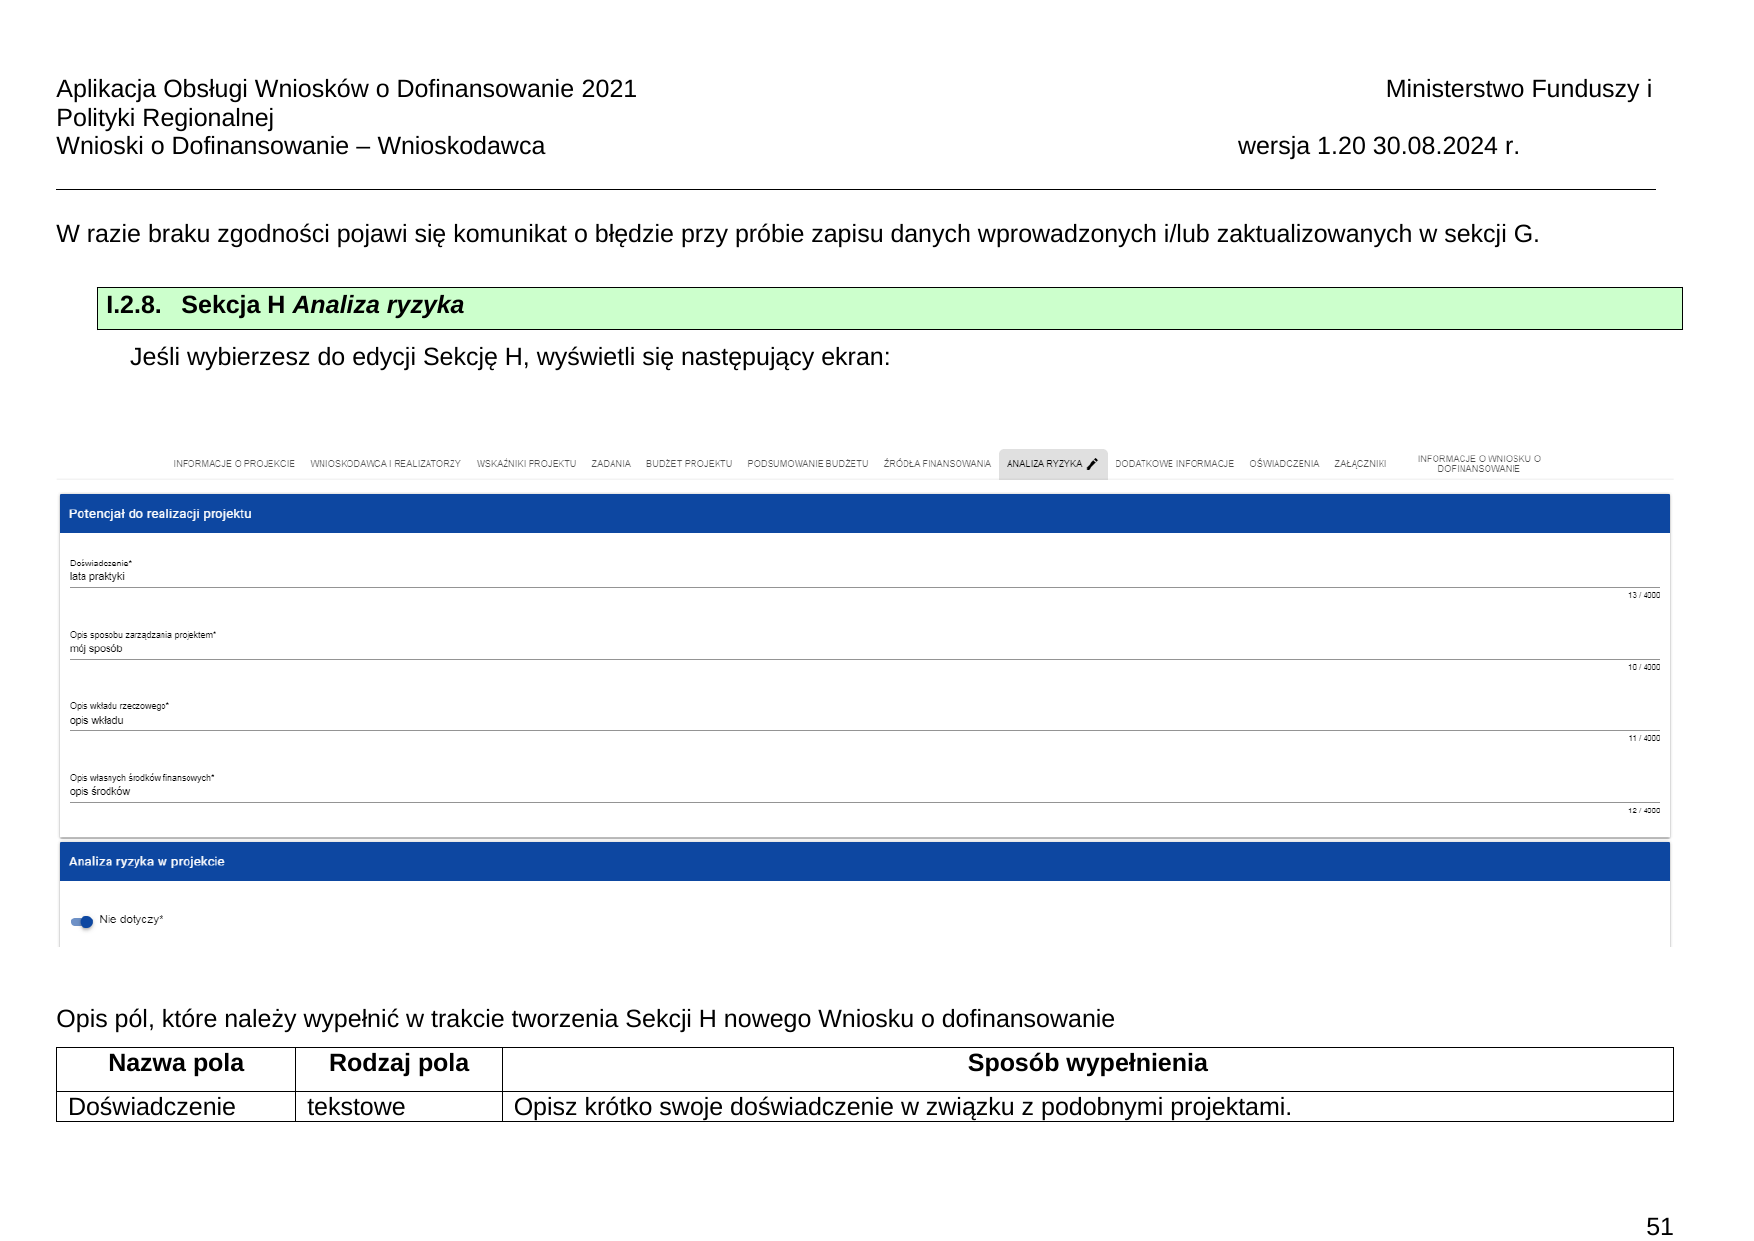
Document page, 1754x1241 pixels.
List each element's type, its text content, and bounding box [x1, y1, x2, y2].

table_cell Doświadczenie [57, 1092, 295, 1121]
picture [56, 428, 1674, 947]
table_header Nazwa pola [57, 1048, 295, 1091]
table_cell Opisz krótko swoje doświadczenie w związku z podobnymi projektami. [503, 1092, 1673, 1121]
table_header Rodzaj pola [296, 1048, 502, 1091]
text W razie braku zgodności pojawi się komunikat o błędzie przy próbie zapisu danych wprowadzonych i/lub zaktualizowanych w sekcji G. [56, 219, 1674, 247]
subtitle Sekcja H Analiza ryzyka [98, 288, 1682, 329]
text Jeśli wybierzesz do edycji Sekcję H, wyświetli się następujący ekran: [56, 342, 1674, 371]
table_cell tekstowe [296, 1092, 502, 1121]
table_header Sposób wypełnienia [503, 1048, 1673, 1091]
text Opis pól, które należy wypełnić w trakcie tworzenia Sekcji H nowego Wniosku o dofinansowanie [56, 1004, 1674, 1033]
